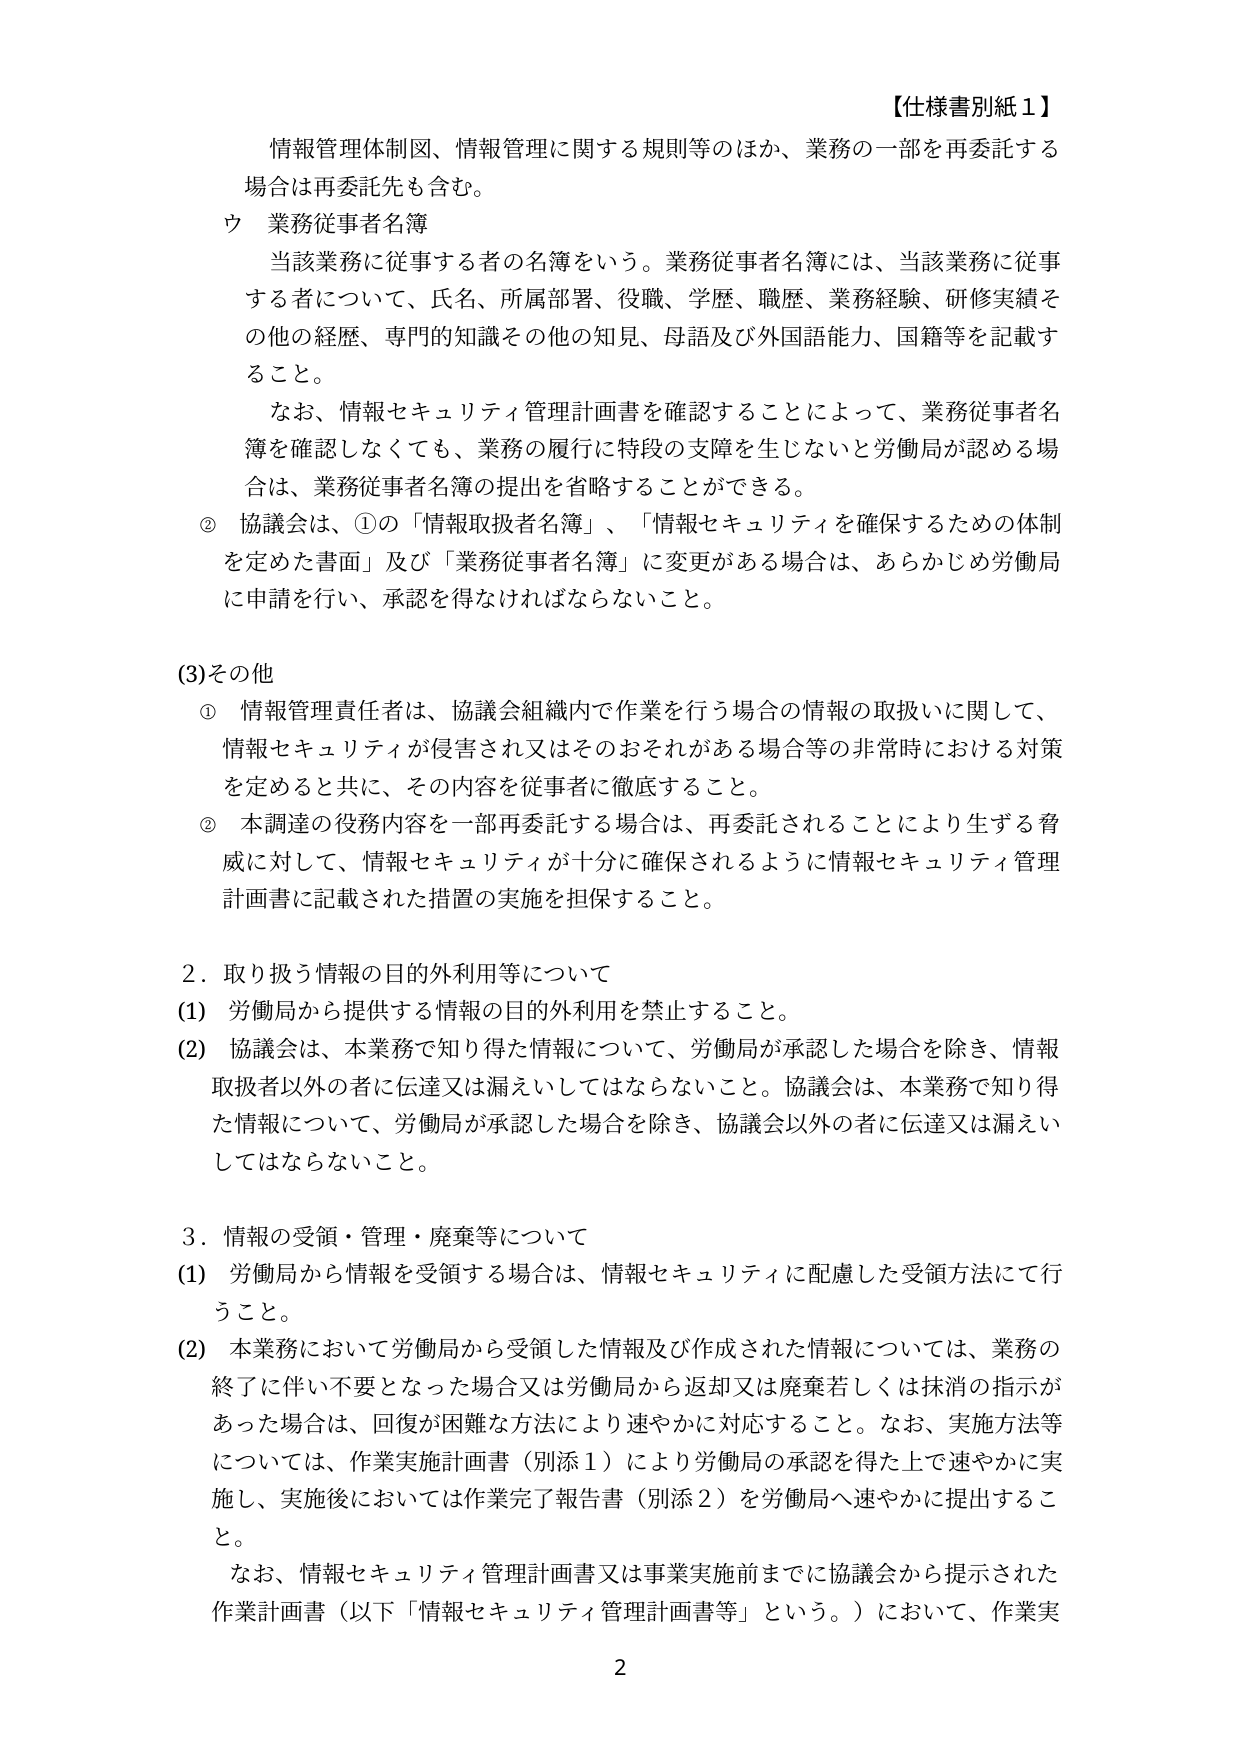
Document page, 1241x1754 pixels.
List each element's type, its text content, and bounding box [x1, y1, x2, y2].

text (1) 労働局から提供する情報の目的外利用を禁止すること。 [177, 991, 1063, 1029]
text 当該業務に従事する者の名簿をいう。業務従事者名簿には、当該業務に従事する者について、氏名、所属部署、役職、学歴、職歴、業務経験、研修実績その他の経歴、専門的知識その他の知見、母語及び外国語能力、国籍等を記載すること。 [244, 241, 1063, 391]
text (3)その他 [177, 654, 1063, 691]
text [177, 1554, 1063, 1629]
text ウ 業務従事者名簿 [222, 204, 1063, 241]
text (2) 協議会は、本業務で知り得た情報について、労働局が承認した場合を除き、情報取扱者以外の者に伝達又は漏えいしてはならないこと。協議会は、本業務で知り得た情報について、労働局が承認した場合を除き、協議会以外の者に伝達又は漏えいしてはならないこと。 [177, 1029, 1063, 1179]
text ３．情報の受領・管理・廃棄等について [177, 1216, 1063, 1254]
text ① 情報管理責任者は、協議会組織内で作業を行う場合の情報の取扱いに関して、情報セキュリティが侵害され又はそのおそれがある場合等の非常時における対策を定めると共に、その内容を従事者に徹底すること。 [199, 691, 1063, 804]
text ② 本調達の役務内容を一部再委託する場合は、再委託されることにより生ずる脅威に対して、情報セキュリティが十分に確保されるように情報セキュリティ管理計画書に記載された措置の実施を担保すること。 [199, 804, 1063, 916]
text (1) 労働局から情報を受領する場合は、情報セキュリティに配慮した受領方法にて行うこと。 [177, 1254, 1063, 1329]
text ② 協議会は、①の「情報取扱者名簿」、「情報セキュリティを確保するための体制を定めた書面」及び「業務従事者名簿」に変更がある場合は、あらかじめ労働局に申請を行い、承認を得なければならないこと。 [199, 504, 1063, 616]
text 情報管理体制図、情報管理に関する規則等のほか、業務の一部を再委託する場合は再委託先も含む。 [244, 129, 1063, 204]
text ２．取り扱う情報の目的外利用等について [177, 954, 1063, 991]
text なお、情報セキュリティ管理計画書を確認することによって、業務従事者名簿を確認しなくても、業務の履行に特段の支障を生じないと労働局が認める場合は、業務従事者名簿の提出を省略することができる。 [244, 391, 1063, 504]
text (2) 本業務において労働局から受領した情報及び作成された情報については、業務の終了に伴い不要となった場合又は労働局から返却又は廃棄若しくは抹消の指示があった場合は、回復が困難な方法により速やかに対応すること。なお、実施方法等については、作業実施計画書（別添１）により労働局の承認を得た上で速やかに実施し、実施後においては作業完了報告書（別添２）を労働局へ速やかに提出すること。 [177, 1329, 1063, 1554]
